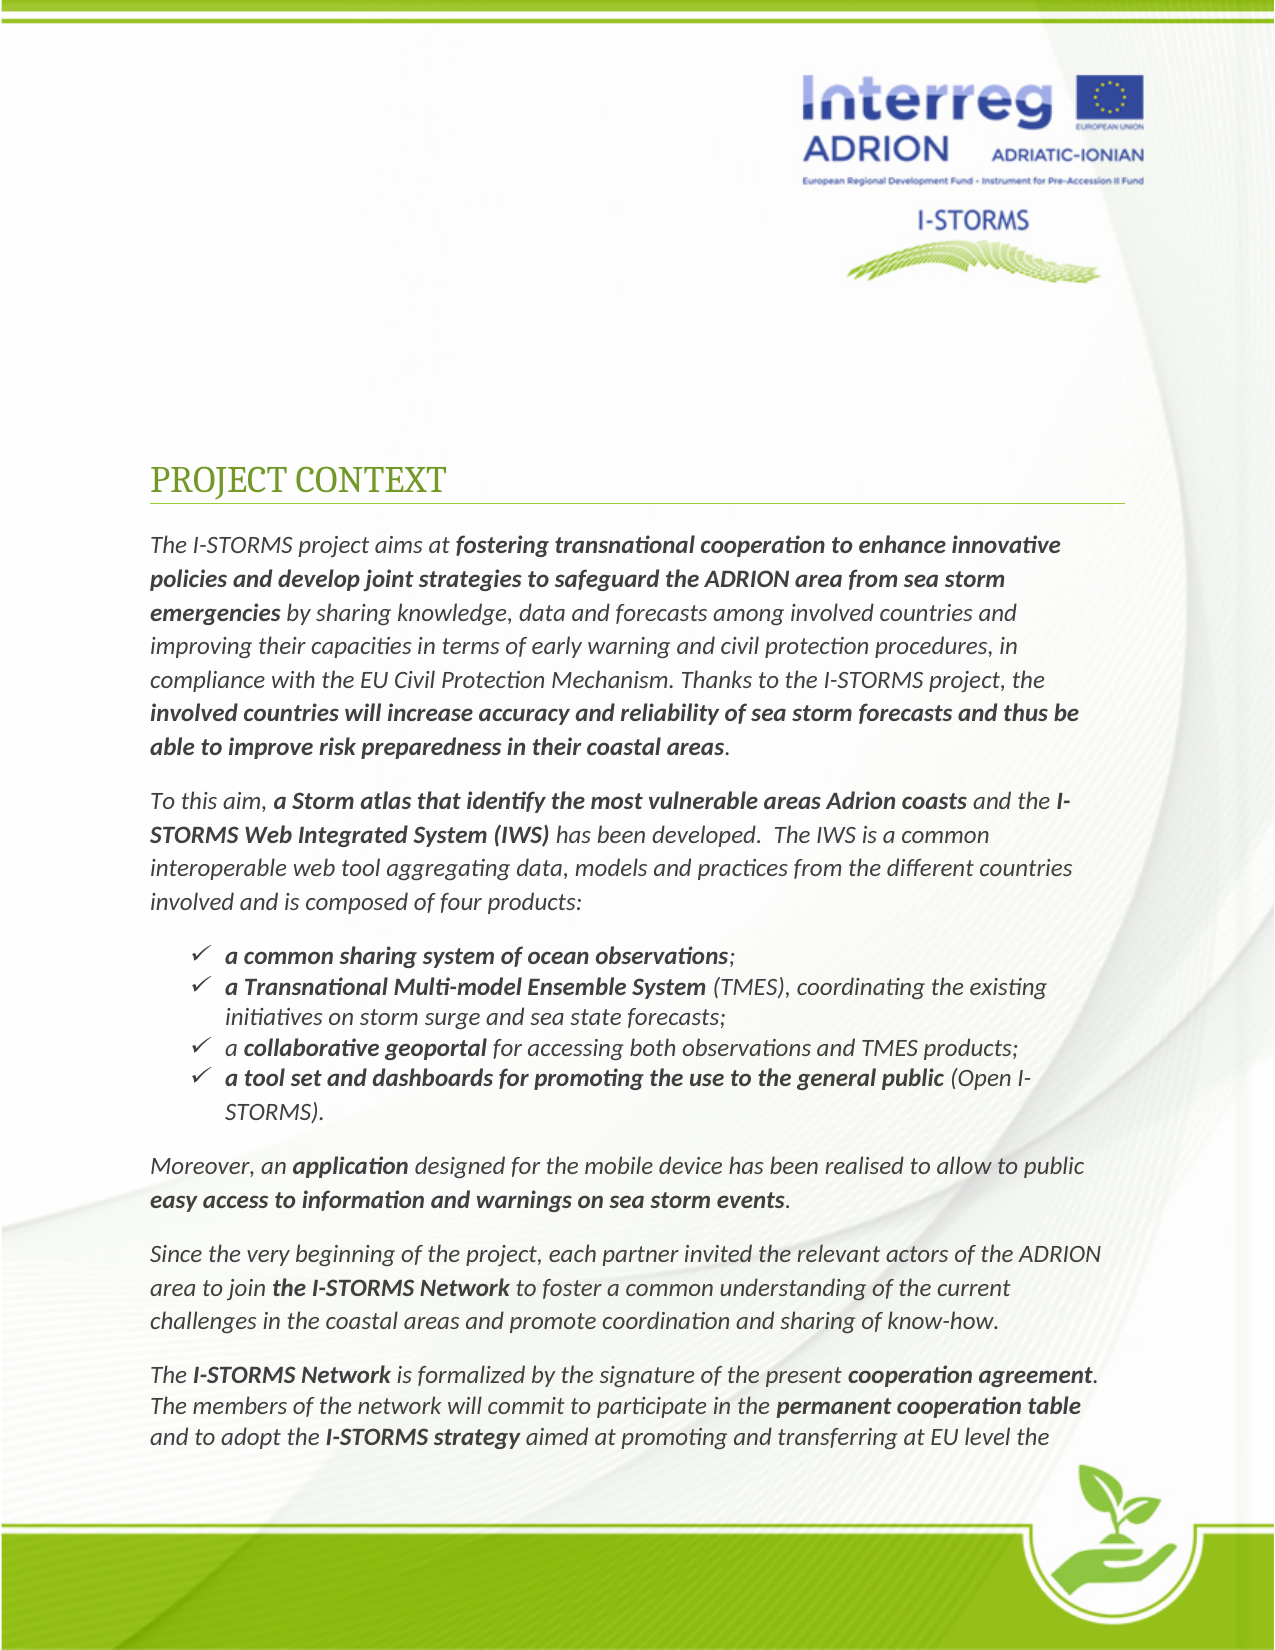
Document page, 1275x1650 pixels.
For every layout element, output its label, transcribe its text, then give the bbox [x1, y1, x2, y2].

text Moreover, an application designed for the mobile device has been realised to allow to public easy access to information and warnings on sea storm events. [150, 1150, 1125, 1214]
text The I-STORMS project aims at fostering transnational cooperation to enhance innovative policies and develop joint strategies to safeguard the ADRION area from sea storm emergencies by sharing knowledge, data and forecasts among involved countries and improving their capacities in terms of early warning and civil protection procedures, in compliance with the EU Civil Protection Mechanism. Thanks to the I-STORMS project, the involved countries will increase accuracy and reliability of sea storm forecasts and thus be able to improve risk preparedness in their coastal areas. [150, 529, 1125, 761]
list a Transnational Multi-model Ensemble System (TMES), coordinating the existing initiatives on storm surge and sea state forecasts; [187, 971, 1125, 1032]
text Since the very beginning of the project, each partner invited the relevant actors of the ADRION area to join the I-STORMS Network to foster a common understanding of the current challenges in the coastal areas and promote coordination and sharing of know-how. [150, 1238, 1125, 1336]
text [150, 1359, 1125, 1451]
picture [1, 0, 1274, 1650]
list a tool set and dashboards for promoting the use to the general public (Open I-STORMS). [187, 1062, 1125, 1126]
subtitle PROJECT CONTEXT [150, 458, 1125, 503]
text To this aim, a Storm atlas that identify the most vulnerable areas Adrion coasts and the I-STORMS Web Integrated System (IWS) has been developed. The IWS is a common interoperable web tool aggregating data, models and practices from the different countries involved and is composed of four products: [150, 785, 1125, 916]
list a common sharing system of ocean observations; [187, 940, 1125, 971]
list a collaborative geoportal for accessing both observations and TMES products; [187, 1032, 1125, 1062]
